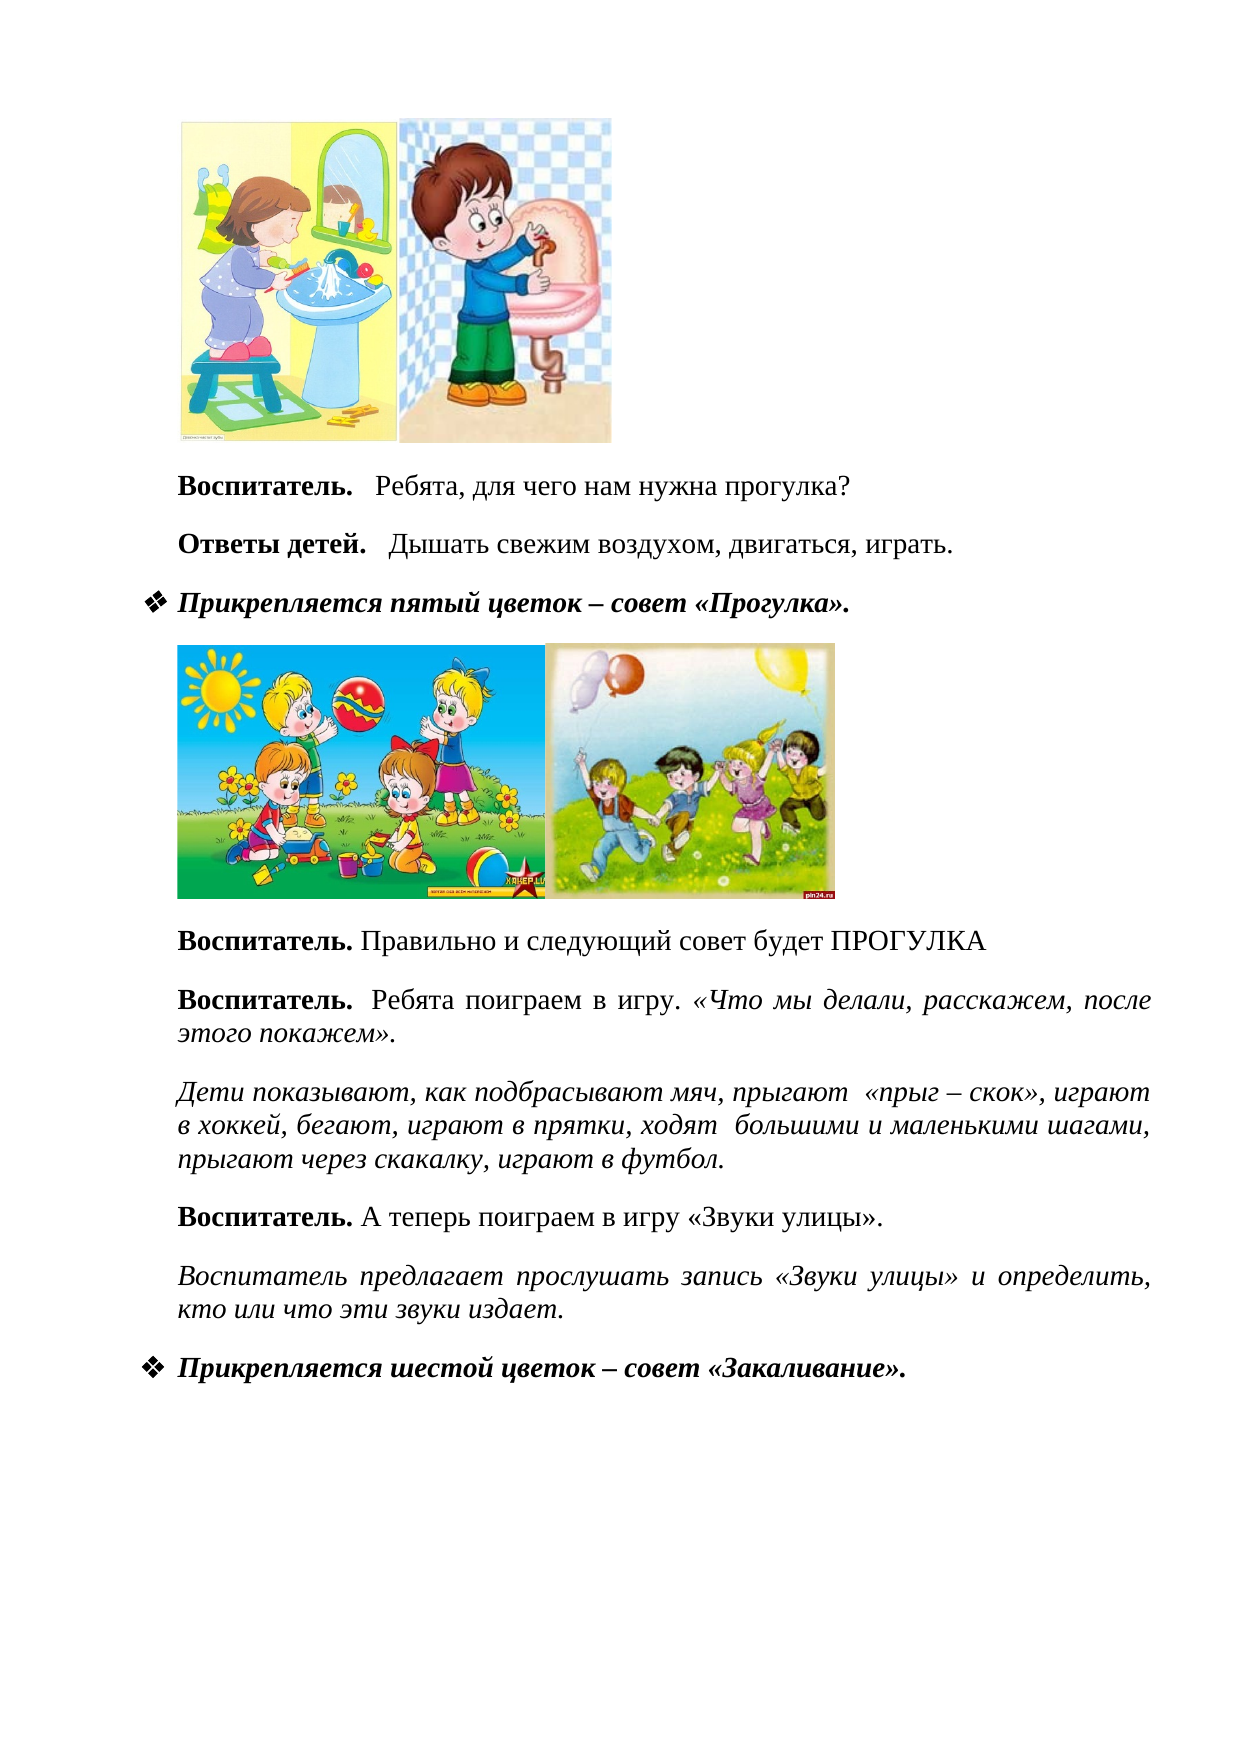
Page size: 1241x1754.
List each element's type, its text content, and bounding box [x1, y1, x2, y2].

text Воспитатель. Правильно и следующий совет будет ПРОГУЛКА [177, 923, 1152, 957]
text Ответы детей. Дышать свежим воздухом, двигаться, играть. [177, 526, 1152, 560]
picture [480, 668, 489, 676]
picture [177, 643, 835, 899]
text Дети показывают, как подбрасывают мяч, прыгают «прыг – скок», играют в хоккей, бегают, играют в прятки, ходят большими и маленькими шагами, прыгают через скакалку, играют в футбол. [177, 1074, 1152, 1174]
list Прикрепляется шестой цветок – совет «Закаливание». [140, 1350, 1152, 1384]
text Воспитатель. Ребята, для чего нам нужна прогулка? [177, 468, 1152, 501]
list Прикрепляется пятый цветок – совет «Прогулка». [140, 585, 1152, 618]
picture [177, 118, 612, 443]
picture [181, 649, 261, 733]
text Воспитатель. Ребята поиграем в игру. «Что мы делали, расскажем, после этого покажем». [177, 982, 1152, 1049]
text Воспитатель. А теперь поиграем в игру «Звуки улицы». [177, 1199, 1152, 1233]
text Воспитатель предлагает прослушать запись «Звуки улицы» и определить, кто или что эти звуки издает. [177, 1258, 1152, 1325]
